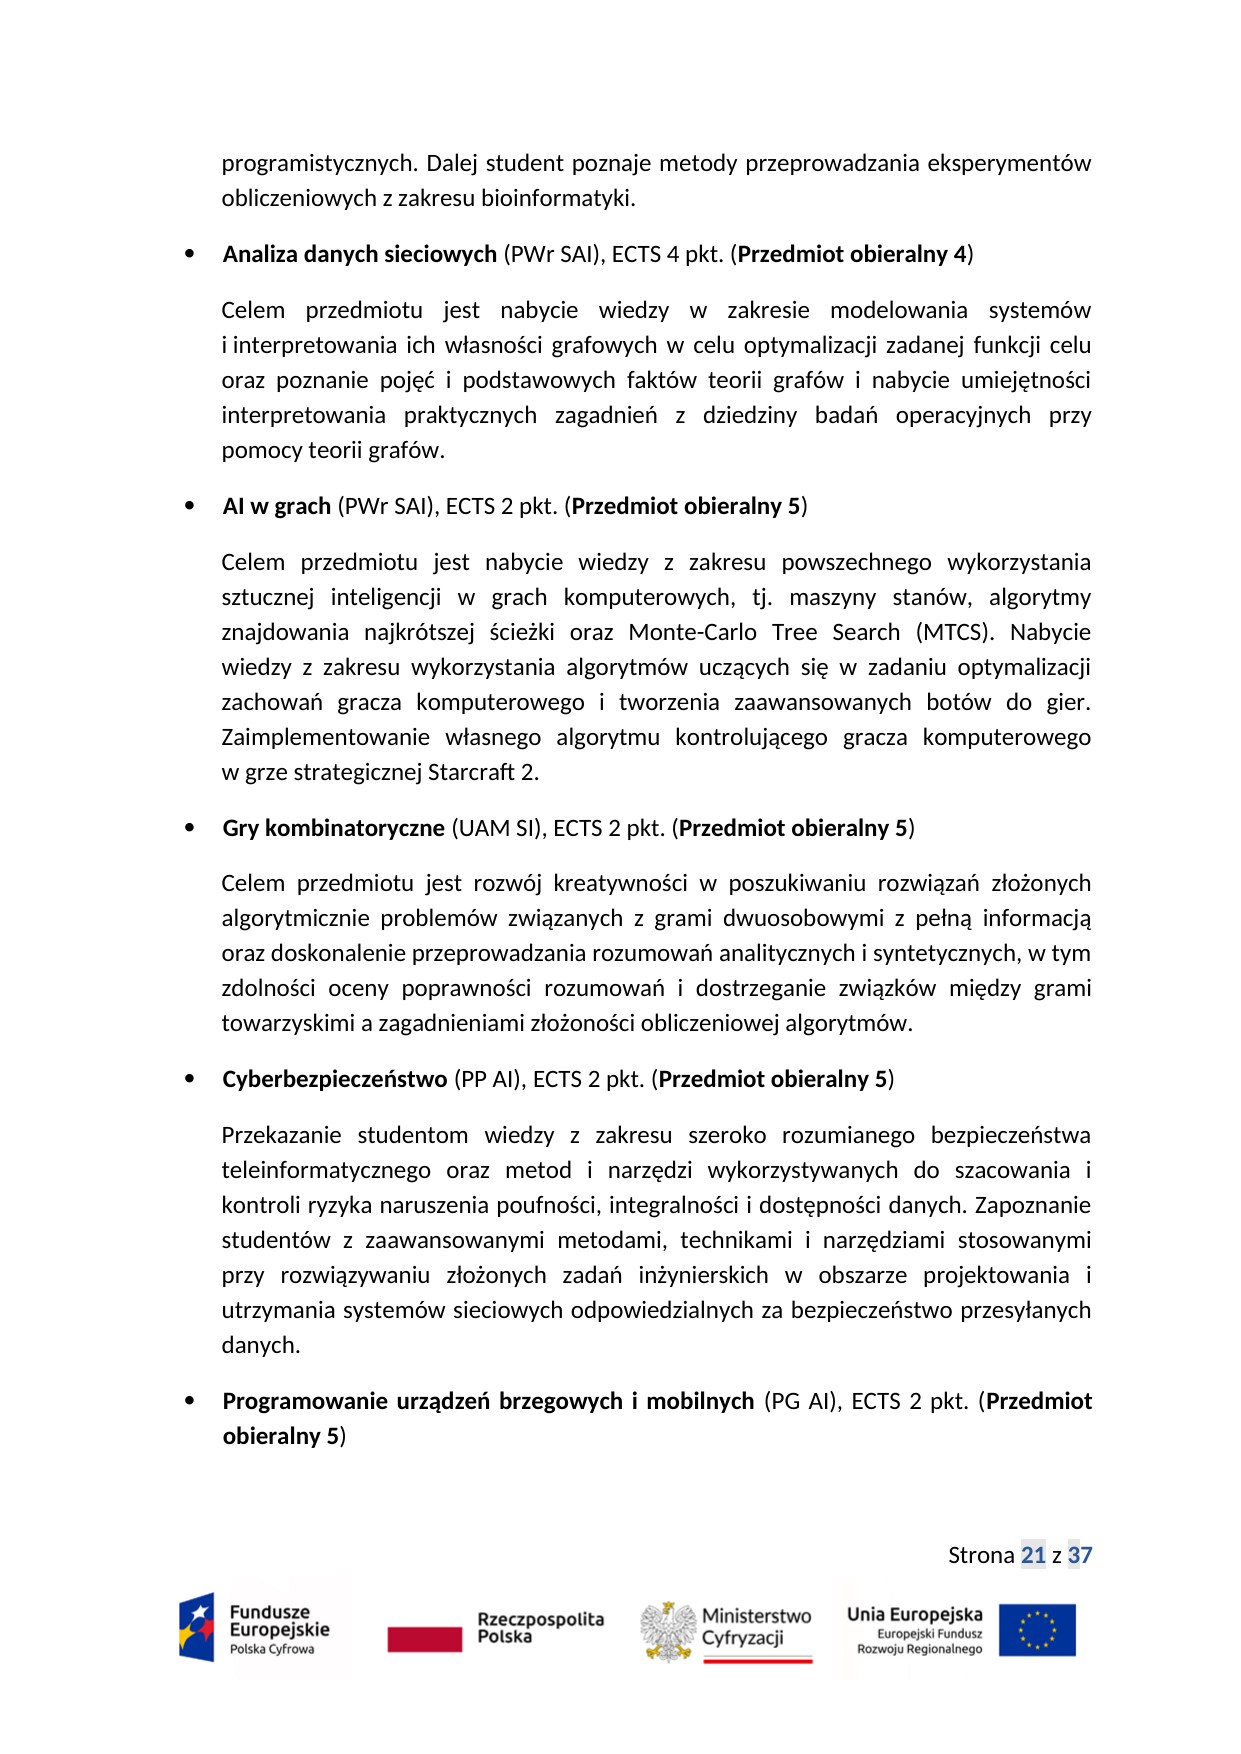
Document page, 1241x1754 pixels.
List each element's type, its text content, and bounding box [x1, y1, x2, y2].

text Celem przedmiotu jest rozwój kreatywności w poszukiwaniu rozwiązań złożonych algorytmicznie problemów związanych z grami dwuosobowymi z pełną informacją oraz doskonalenie przeprowadzania rozumowań analitycznych i syntetycznych, w tym zdolności oceny poprawności rozumowań i dostrzeganie związków między grami towarzyskimi a zagadnieniami złożoności obliczeniowej algorytmów. [221, 868, 1093, 1038]
list Programowanie urządzeń brzegowych i mobilnych (PG AI), ECTS 2 pkt. (Przedmiot obieralny 5) [185, 1385, 1093, 1451]
list Gry kombinatoryczne (UAM SI), ECTS 2 pkt. (Przedmiot obieralny 5) [185, 812, 1093, 842]
picture [147, 1569, 1093, 1681]
text Przekazanie studentom wiedzy z zakresu szeroko rozumianego bezpieczeństwa teleinformatycznego oraz metod i narzędzi wykorzystywanych do szacowania i kontroli ryzyka naruszenia poufności, integralności i dostępności danych. Zapoznanie studentów z zaawansowanymi metodami, technikami i narzędziami stosowanymi przy rozwiązywaniu złożonych zadań inżynierskich w obszarze projektowania i utrzymania systemów sieciowych odpowiedzialnych za bezpieczeństwo przesyłanych danych. [221, 1119, 1093, 1360]
list AI w grach (PWr SAI), ECTS 2 pkt. (Przedmiot obieralny 5) [185, 490, 1093, 521]
text Celem przedmiotu jest nabycie wiedzy z zakresu powszechnego wykorzystania sztucznej inteligencji w grach komputerowych, tj. maszyny stanów, algorytmy znajdowania najkrótszej ścieżki oraz Monte-Carlo Tree Search (MTCS). Nabycie wiedzy z zakresu wykorzystania algorytmów uczących się w zadaniu optymalizacji zachowań gracza komputerowego i tworzenia zaawansowanych botów do gier. Zaimplementowanie własnego algorytmu kontrolującego gracza komputerowego w grze strategicznej Starcraft 2. [221, 546, 1093, 786]
list Cyberbezpieczeństwo (PP AI), ECTS 2 pkt. (Przedmiot obieralny 5) [185, 1063, 1093, 1094]
text Celem przedmiotu jest nabycie wiedzy w zakresie modelowania systemów i interpretowania ich własności grafowych w celu optymalizacji zadanej funkcji celu oraz poznanie pojęć i podstawowych faktów teorii grafów i nabycie umiejętności interpretowania praktycznych zagadnień z dziedziny badań operacyjnych przy pomocy teorii grafów. [221, 294, 1093, 465]
list Analiza danych sieciowych (PWr SAI), ECTS 4 pkt. (Przedmiot obieralny 4) [185, 238, 1093, 269]
